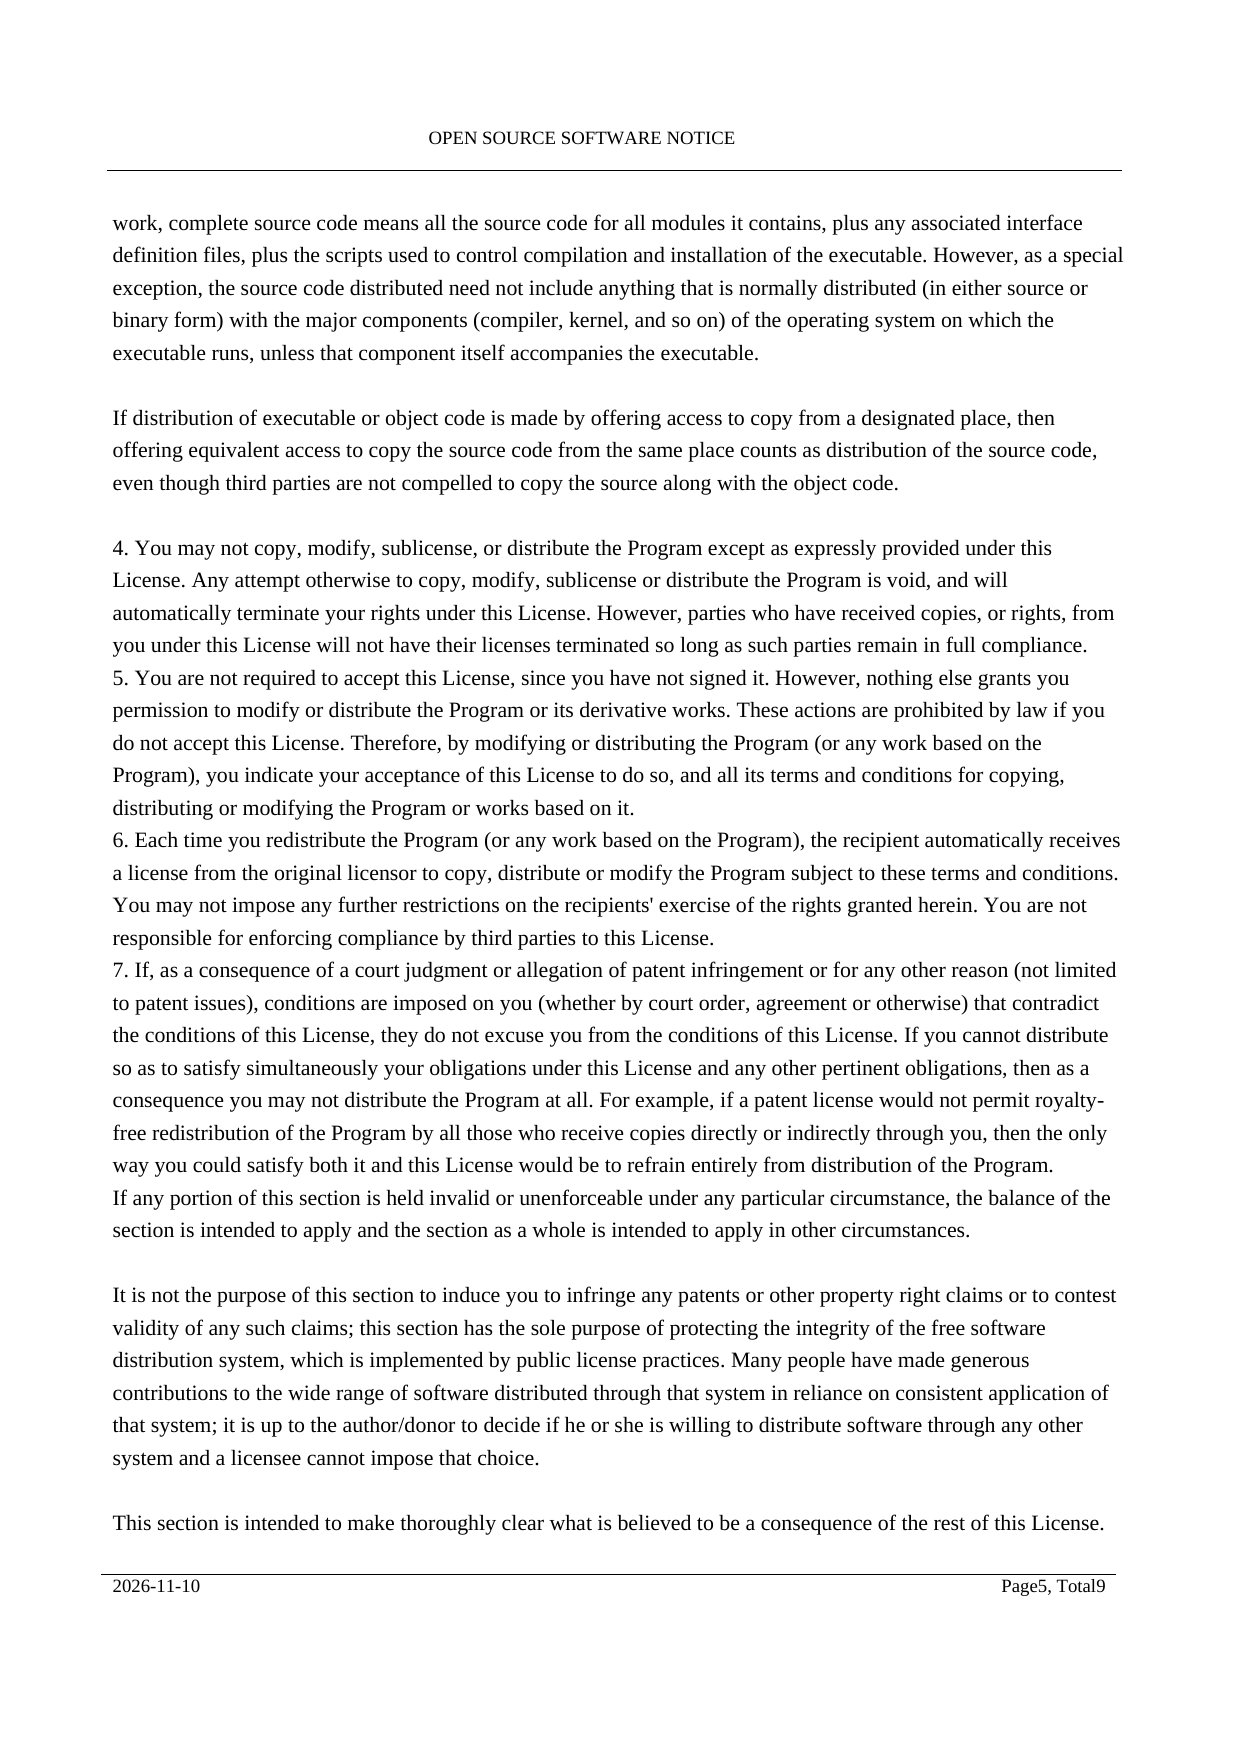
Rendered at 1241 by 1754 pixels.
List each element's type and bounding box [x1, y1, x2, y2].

text [112, 206, 1128, 1539]
